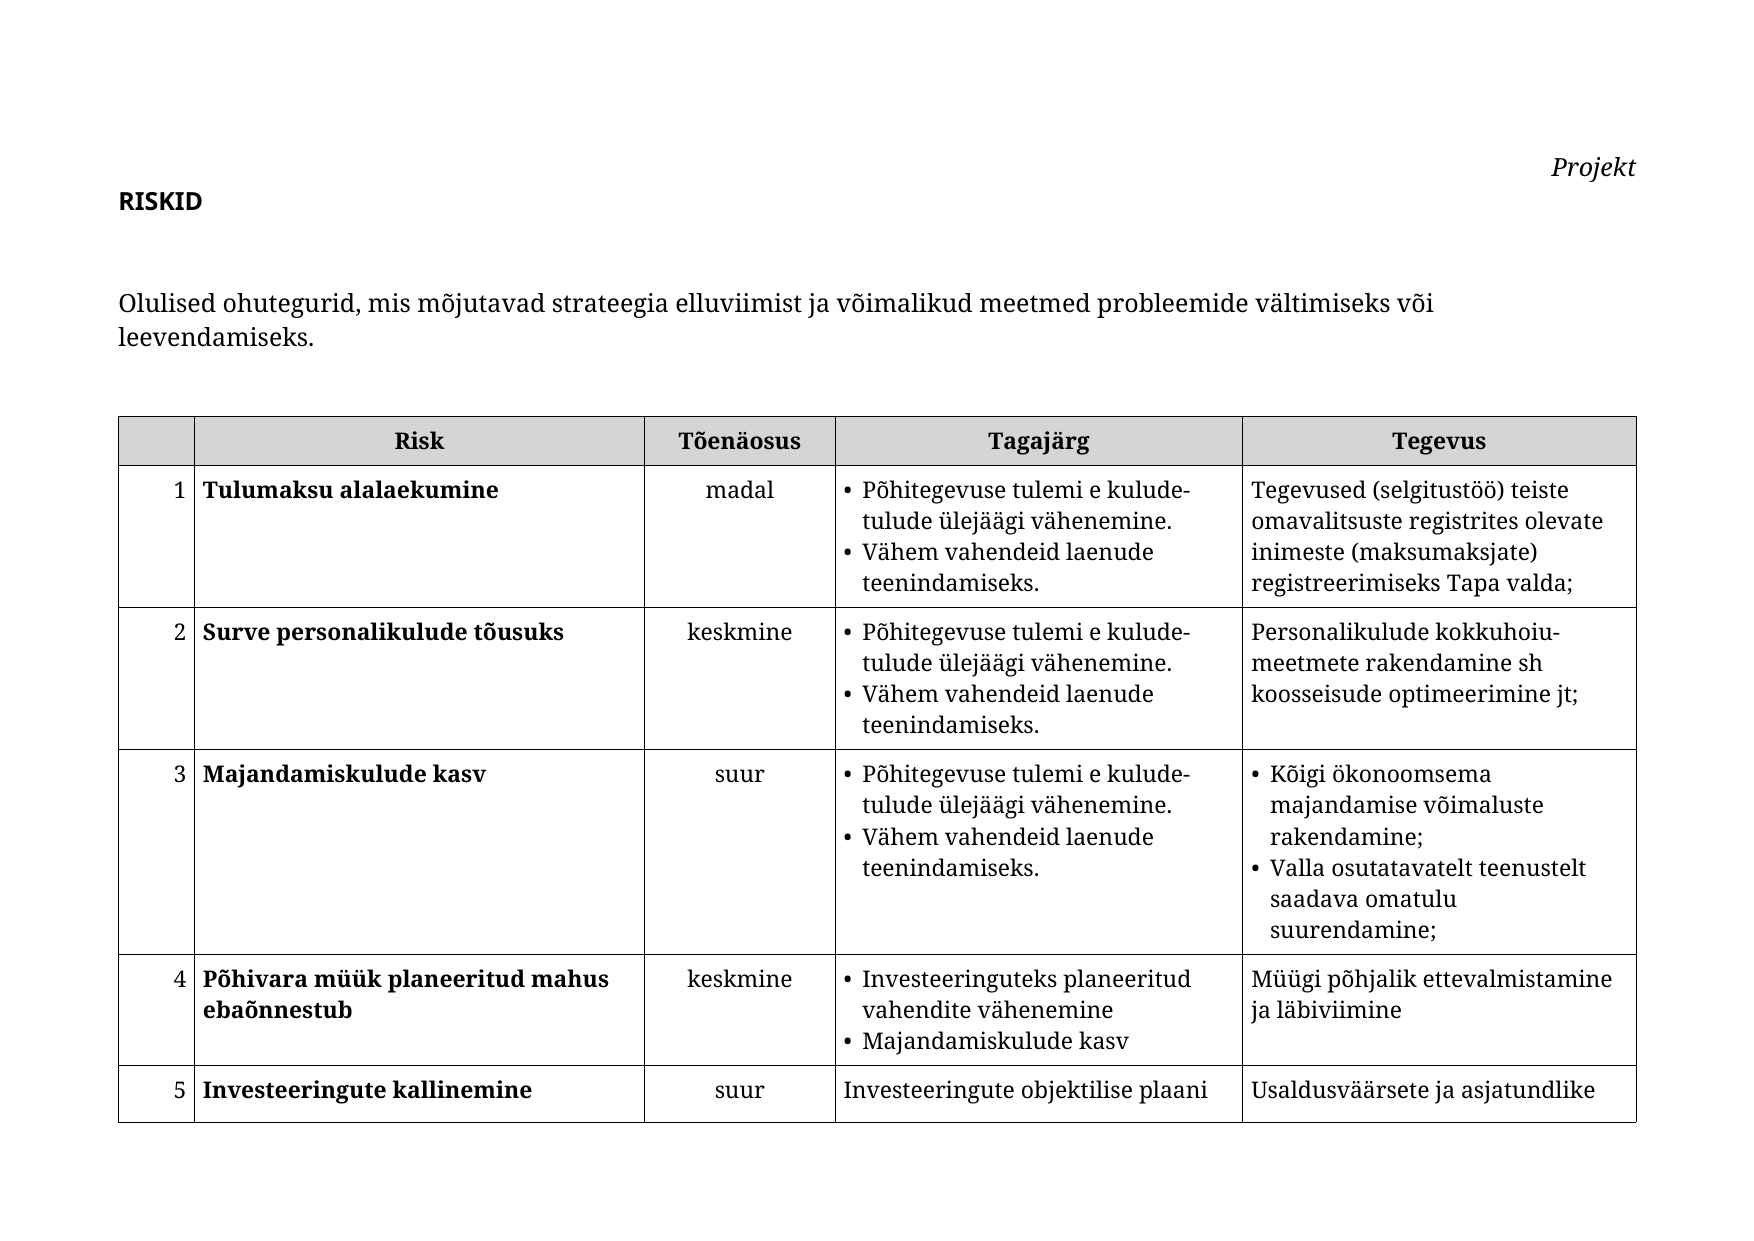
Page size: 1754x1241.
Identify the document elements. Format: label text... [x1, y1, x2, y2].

table_header Tõenäosus [645, 417, 835, 465]
table_header [119, 417, 194, 465]
table_cell keskmine [645, 955, 835, 1065]
table_cell 3 [119, 750, 194, 954]
table_cell Müügi põhjalik ettevalmistamine ja läbiviimine [1243, 955, 1636, 1065]
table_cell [1243, 1066, 1636, 1122]
table_header Tagajärg [836, 417, 1242, 465]
table_cell keskmine [645, 608, 835, 749]
text RISKID [118, 183, 1636, 217]
table_cell Surve personalikulude tõusuks [195, 608, 644, 749]
table_header Risk [195, 417, 644, 465]
table_cell Kõigi ökonoomsema majandamise võimaluste rakendamine; Valla osutatavatelt teenustelt saadava omatulu suurendamine; [1243, 750, 1636, 954]
table_cell Tegevused (selgitustöö) teiste omavalitsuste registrites olevate inimeste (maksumaksjate) registreerimiseks Tapa valda; [1243, 466, 1636, 607]
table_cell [836, 1066, 1242, 1122]
table_cell Põhitegevuse tulemi e kulude-tulude ülejäägi vähenemine. Vähem vahendeid laenude teenindamiseks. [836, 466, 1242, 607]
text Projekt [118, 149, 1636, 183]
table_cell madal [645, 466, 835, 607]
table_cell suur [645, 750, 835, 954]
table_cell Tulumaksu alalaekumine [195, 466, 644, 607]
table_cell Põhitegevuse tulemi e kulude-tulude ülejäägi vähenemine. Vähem vahendeid laenude teenindamiseks. [836, 750, 1242, 954]
table_cell Investeeringuteks planeeritud vahendite vähenemine Majandamiskulude kasv [836, 955, 1242, 1065]
text Olulised ohutegurid, mis mõjutavad strateegia elluviimist ja võimalikud meetmed probleemide vältimiseks või leevendamiseks. [118, 286, 1636, 354]
table_header Tegevus [1243, 417, 1636, 465]
table_cell Majandamiskulude kasv [195, 750, 644, 954]
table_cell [195, 1066, 644, 1122]
table_cell suur [645, 1066, 835, 1122]
table_cell Põhivara müük planeeritud mahus ebaõnnestub [195, 955, 644, 1065]
table_cell 2 [119, 608, 194, 749]
table_cell 5 [119, 1066, 194, 1122]
table_cell Personalikulude kokkuhoiu-meetmete rakendamine sh koosseisude optimeerimine jt; [1243, 608, 1636, 749]
table_cell 1 [119, 466, 194, 607]
table_cell Põhitegevuse tulemi e kulude-tulude ülejäägi vähenemine. Vähem vahendeid laenude teenindamiseks. [836, 608, 1242, 749]
table_cell 4 [119, 955, 194, 1065]
